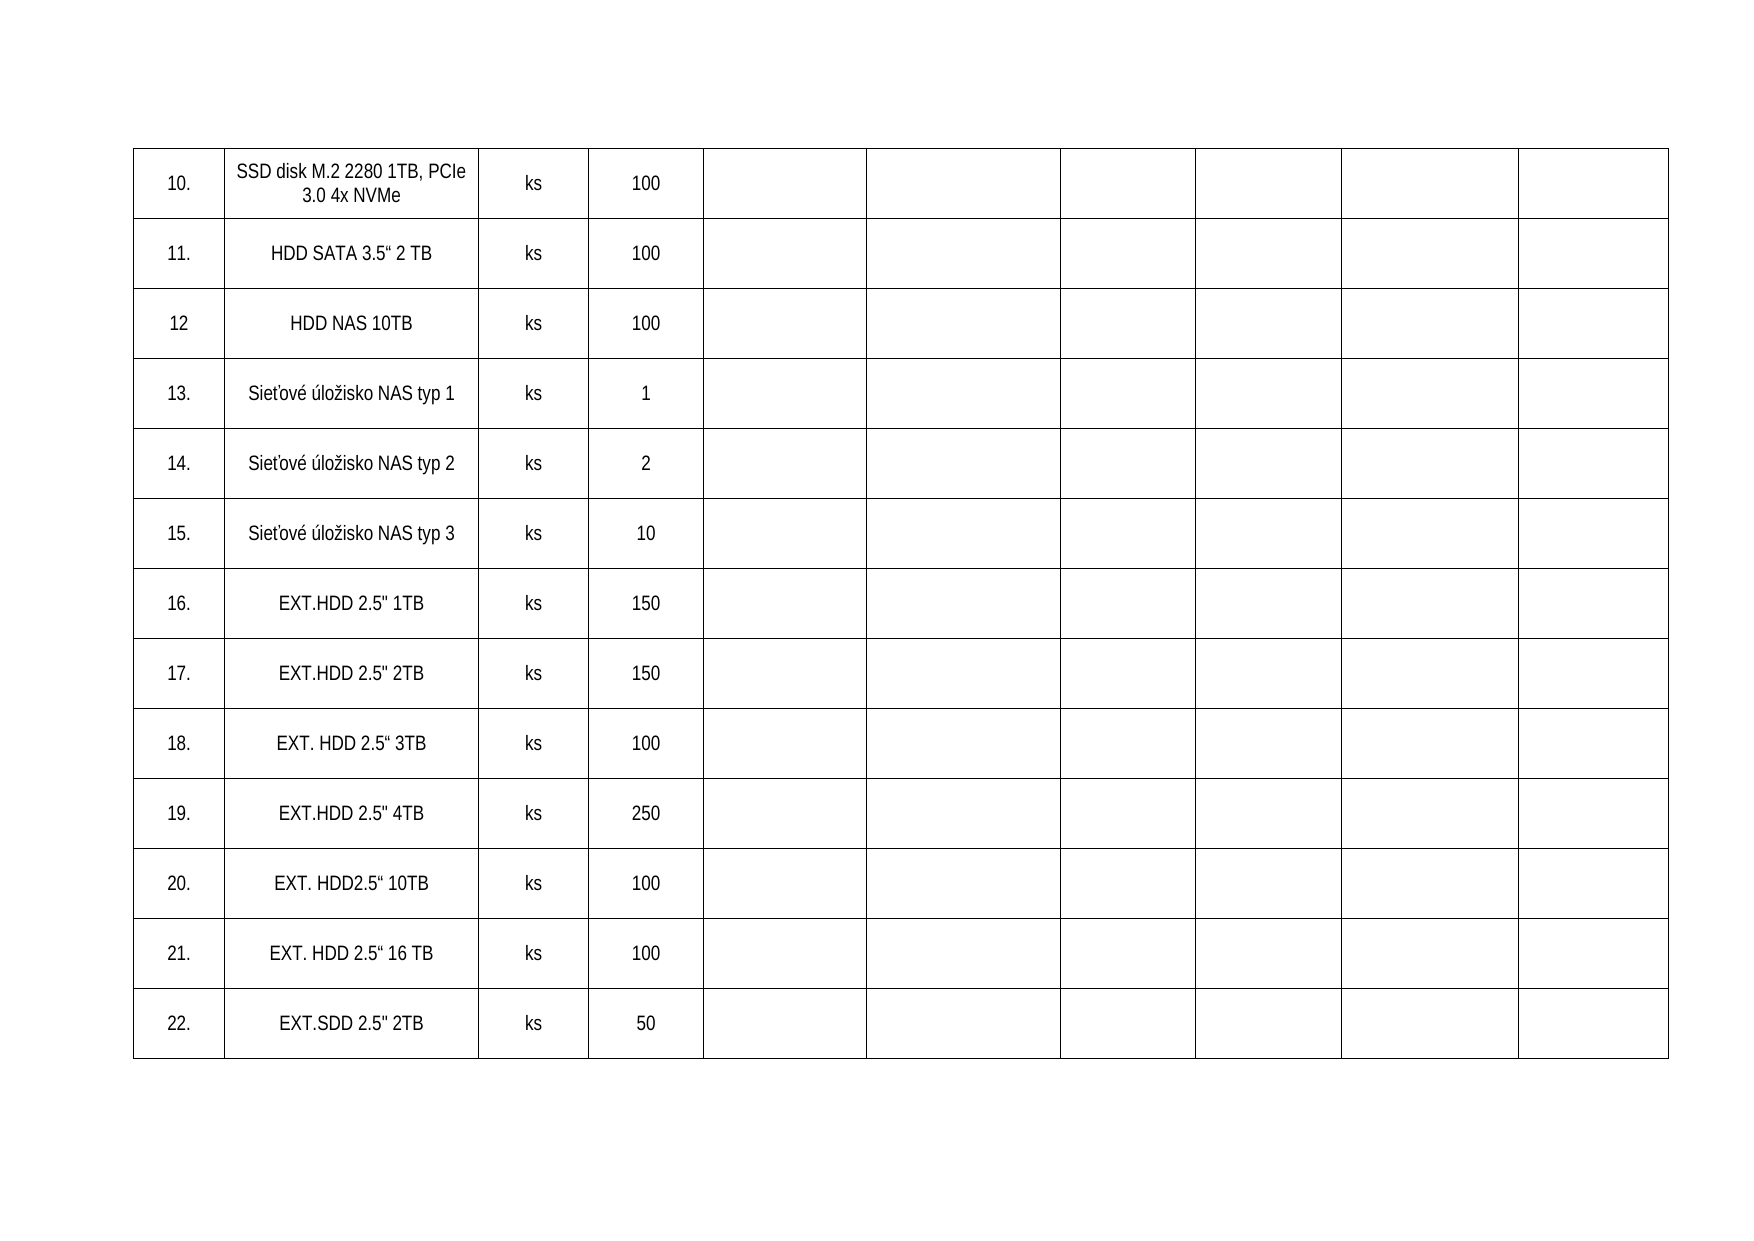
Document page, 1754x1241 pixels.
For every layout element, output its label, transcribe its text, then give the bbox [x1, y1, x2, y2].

table_cell [704, 569, 866, 638]
table_cell [1061, 989, 1195, 1058]
table_cell ks [479, 919, 588, 988]
table_cell 2 [589, 429, 703, 498]
table_cell [704, 499, 866, 568]
table_cell ks [479, 359, 588, 428]
table_cell [1196, 499, 1341, 568]
table_cell 11. [134, 219, 224, 288]
table_cell ks [479, 849, 588, 918]
table_cell [704, 709, 866, 778]
table_cell 19. [134, 779, 224, 848]
table_cell 250 [589, 779, 703, 848]
table_cell 18. [134, 709, 224, 778]
table_cell [704, 989, 866, 1058]
table_cell [1061, 919, 1195, 988]
table_cell Sieťové úložisko NAS typ 2 [225, 429, 478, 498]
table_cell ks [479, 499, 588, 568]
table_cell SSD disk M.2 2280 1TB, PCIe 3.0 4x NVMe [225, 149, 478, 218]
table_cell 100 [589, 219, 703, 288]
table_cell [1196, 359, 1341, 428]
table_cell [867, 289, 1060, 358]
table_cell [1196, 989, 1341, 1058]
table_cell EXT.SDD 2.5" 2TB [225, 989, 478, 1058]
table_cell ks [479, 639, 588, 708]
table_cell [1196, 569, 1341, 638]
table_cell EXT.HDD 2.5" 1TB [225, 569, 478, 638]
table_cell [1342, 149, 1518, 218]
table_cell EXT. HDD 2.5“ 3TB [225, 709, 478, 778]
table_cell [1061, 499, 1195, 568]
table_cell [1342, 779, 1518, 848]
table_cell ks [479, 289, 588, 358]
table_cell ks [479, 429, 588, 498]
table_cell 14. [134, 429, 224, 498]
table_cell ks [479, 569, 588, 638]
table_cell 15. [134, 499, 224, 568]
table_cell [1061, 359, 1195, 428]
table_cell [1061, 779, 1195, 848]
table_cell [867, 569, 1060, 638]
table_cell 150 [589, 569, 703, 638]
table_cell ks [479, 709, 588, 778]
table_cell [1519, 849, 1668, 918]
table_cell 22. [134, 989, 224, 1058]
table_cell [1061, 429, 1195, 498]
table_cell [1342, 639, 1518, 708]
table_cell [867, 429, 1060, 498]
table_cell 1 [589, 359, 703, 428]
table_cell [1519, 989, 1668, 1058]
table_cell [1061, 709, 1195, 778]
table_cell [867, 989, 1060, 1058]
table_cell [704, 849, 866, 918]
table_cell [1342, 989, 1518, 1058]
table_cell [867, 499, 1060, 568]
table_cell [704, 149, 866, 218]
table_cell Sieťové úložisko NAS typ 1 [225, 359, 478, 428]
table_cell [704, 289, 866, 358]
table_cell [1519, 499, 1668, 568]
table_cell ks [479, 989, 588, 1058]
table_cell HDD SATA 3.5“ 2 TB [225, 219, 478, 288]
table_cell [1519, 709, 1668, 778]
table_cell [704, 359, 866, 428]
table_cell [1519, 919, 1668, 988]
table_cell EXT. HDD 2.5“ 16 TB [225, 919, 478, 988]
table_cell 150 [589, 639, 703, 708]
table_cell 17. [134, 639, 224, 708]
table_cell [1196, 849, 1341, 918]
table_cell [867, 359, 1060, 428]
table_cell 13. [134, 359, 224, 428]
table_cell ks [479, 779, 588, 848]
table_cell [867, 779, 1060, 848]
table_cell [1342, 359, 1518, 428]
table_cell EXT.HDD 2.5" 2TB [225, 639, 478, 708]
table_cell ks [479, 149, 588, 218]
table_cell [1519, 149, 1668, 218]
table_cell 50 [589, 989, 703, 1058]
table_cell 16. [134, 569, 224, 638]
table_cell [704, 219, 866, 288]
table_cell [1342, 289, 1518, 358]
table_cell [1061, 149, 1195, 218]
table_cell [704, 919, 866, 988]
table_cell 20. [134, 849, 224, 918]
table_cell [704, 429, 866, 498]
table_cell [1342, 919, 1518, 988]
table_cell [1061, 569, 1195, 638]
table_cell [1519, 429, 1668, 498]
table_cell HDD NAS 10TB [225, 289, 478, 358]
table_cell ks [479, 219, 588, 288]
table_cell [1342, 219, 1518, 288]
table_cell [1342, 849, 1518, 918]
table_cell [1519, 359, 1668, 428]
table_cell [1519, 219, 1668, 288]
table_cell [1196, 429, 1341, 498]
table_cell EXT. HDD2.5“ 10TB [225, 849, 478, 918]
table_cell [867, 149, 1060, 218]
table_cell [1196, 219, 1341, 288]
table_cell EXT.HDD 2.5" 4TB [225, 779, 478, 848]
table_cell [1061, 219, 1195, 288]
table_cell [1061, 289, 1195, 358]
table_cell [867, 219, 1060, 288]
table_cell [1196, 639, 1341, 708]
table_cell [1196, 149, 1341, 218]
table_cell [1061, 849, 1195, 918]
table_cell [1196, 779, 1341, 848]
table_cell [704, 639, 866, 708]
table_cell [1342, 499, 1518, 568]
table_cell [1196, 709, 1341, 778]
table_cell 10. [134, 149, 224, 218]
table_cell [1519, 779, 1668, 848]
table_cell [1519, 639, 1668, 708]
table_cell [1196, 919, 1341, 988]
table_cell [1342, 569, 1518, 638]
table_cell [1519, 569, 1668, 638]
table_cell 100 [589, 919, 703, 988]
table_cell [867, 919, 1060, 988]
table_cell 100 [589, 149, 703, 218]
table_cell 100 [589, 849, 703, 918]
table_cell 10 [589, 499, 703, 568]
table_cell [704, 779, 866, 848]
table_cell 100 [589, 289, 703, 358]
table_cell [1519, 289, 1668, 358]
table_cell [867, 849, 1060, 918]
table_cell [1342, 709, 1518, 778]
table_cell Sieťové úložisko NAS typ 3 [225, 499, 478, 568]
table_cell 100 [589, 709, 703, 778]
table_cell [1342, 429, 1518, 498]
table_cell [867, 709, 1060, 778]
table_cell [1061, 639, 1195, 708]
table_cell 21. [134, 919, 224, 988]
table_cell [1196, 289, 1341, 358]
table_cell [867, 639, 1060, 708]
table_cell 12 [134, 289, 224, 358]
